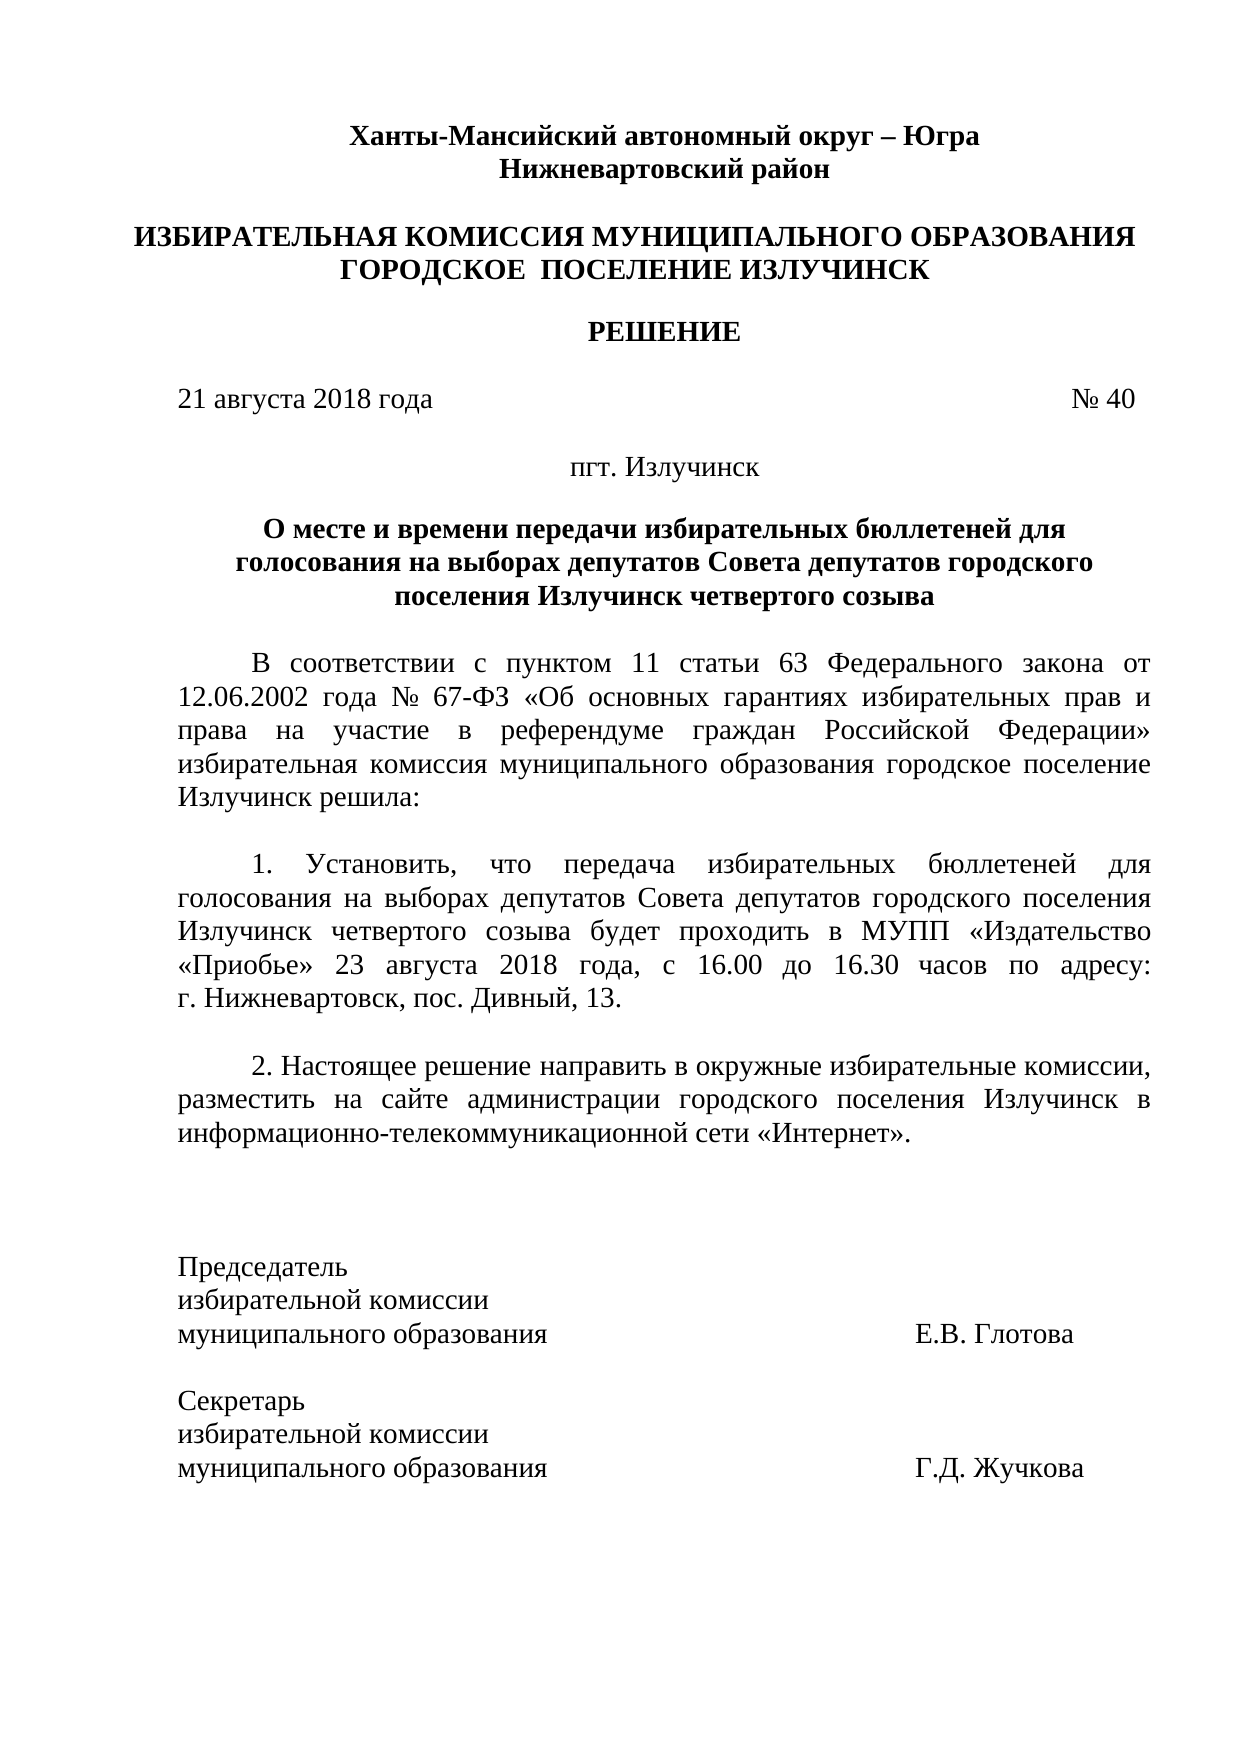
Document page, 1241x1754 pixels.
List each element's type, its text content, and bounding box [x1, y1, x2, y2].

title муниципального образования Г.Д. Жучкова [177, 1450, 1152, 1484]
text ИЗБИРАТЕЛЬНАЯ КОМИССИЯ МУНИЦИПАЛЬНОГО ОБРАЗОВАНИЯ ГОРОДСКОЕ ПОСЕЛЕНИЕ ИЗЛУЧИНСК [118, 219, 1152, 286]
subtitle Секретарь [177, 1383, 1152, 1417]
subtitle избирательной комиссии [177, 1282, 1152, 1316]
text РЕШЕНИЕ [177, 314, 1152, 348]
subtitle муниципального образования Е.В. Глотова [177, 1316, 1152, 1349]
text О месте и времени передачи избирательных бюллетеней для голосования на выборах депутатов Совета депутатов городского поселения Излучинск четвертого созыва [177, 511, 1152, 612]
subtitle Председатель [177, 1249, 1152, 1282]
text 1. Установить, что передача избирательных бюллетеней для голосования на выборах депутатов Совета депутатов городского поселения Излучинск четвертого созыва будет проходить в МУПП «Издательство «Приобье» 23 августа 2018 года, с 16.00 до 16.30 часов по адресу: г. Нижневартовск, пос. Дивный, 13. [177, 846, 1152, 1014]
table_header 21 августа 2018 года [166, 382, 664, 415]
subtitle избирательной комиссии [177, 1417, 1152, 1450]
text Ханты-Мансийский автономный округ – Югра [177, 118, 1152, 152]
text В соответствии с пунктом 11 статьи 63 Федерального закона от 12.06.2002 года № 67-ФЗ «Об основных гарантиях избирательных прав и права на участие в референдуме граждан Российской Федерации» избирательная комиссия муниципального образования городское поселение Излучинск решила: [177, 645, 1152, 813]
table_header № 40 [664, 382, 1163, 415]
text пгт. Излучинск [177, 449, 1152, 482]
text Нижневартовский район [177, 152, 1152, 185]
text 2. Настоящее решение направить в окружные избирательные комиссии, разместить на сайте администрации городского поселения Излучинск в информационно-телекоммуникационной сети «Интернет». [177, 1048, 1152, 1148]
